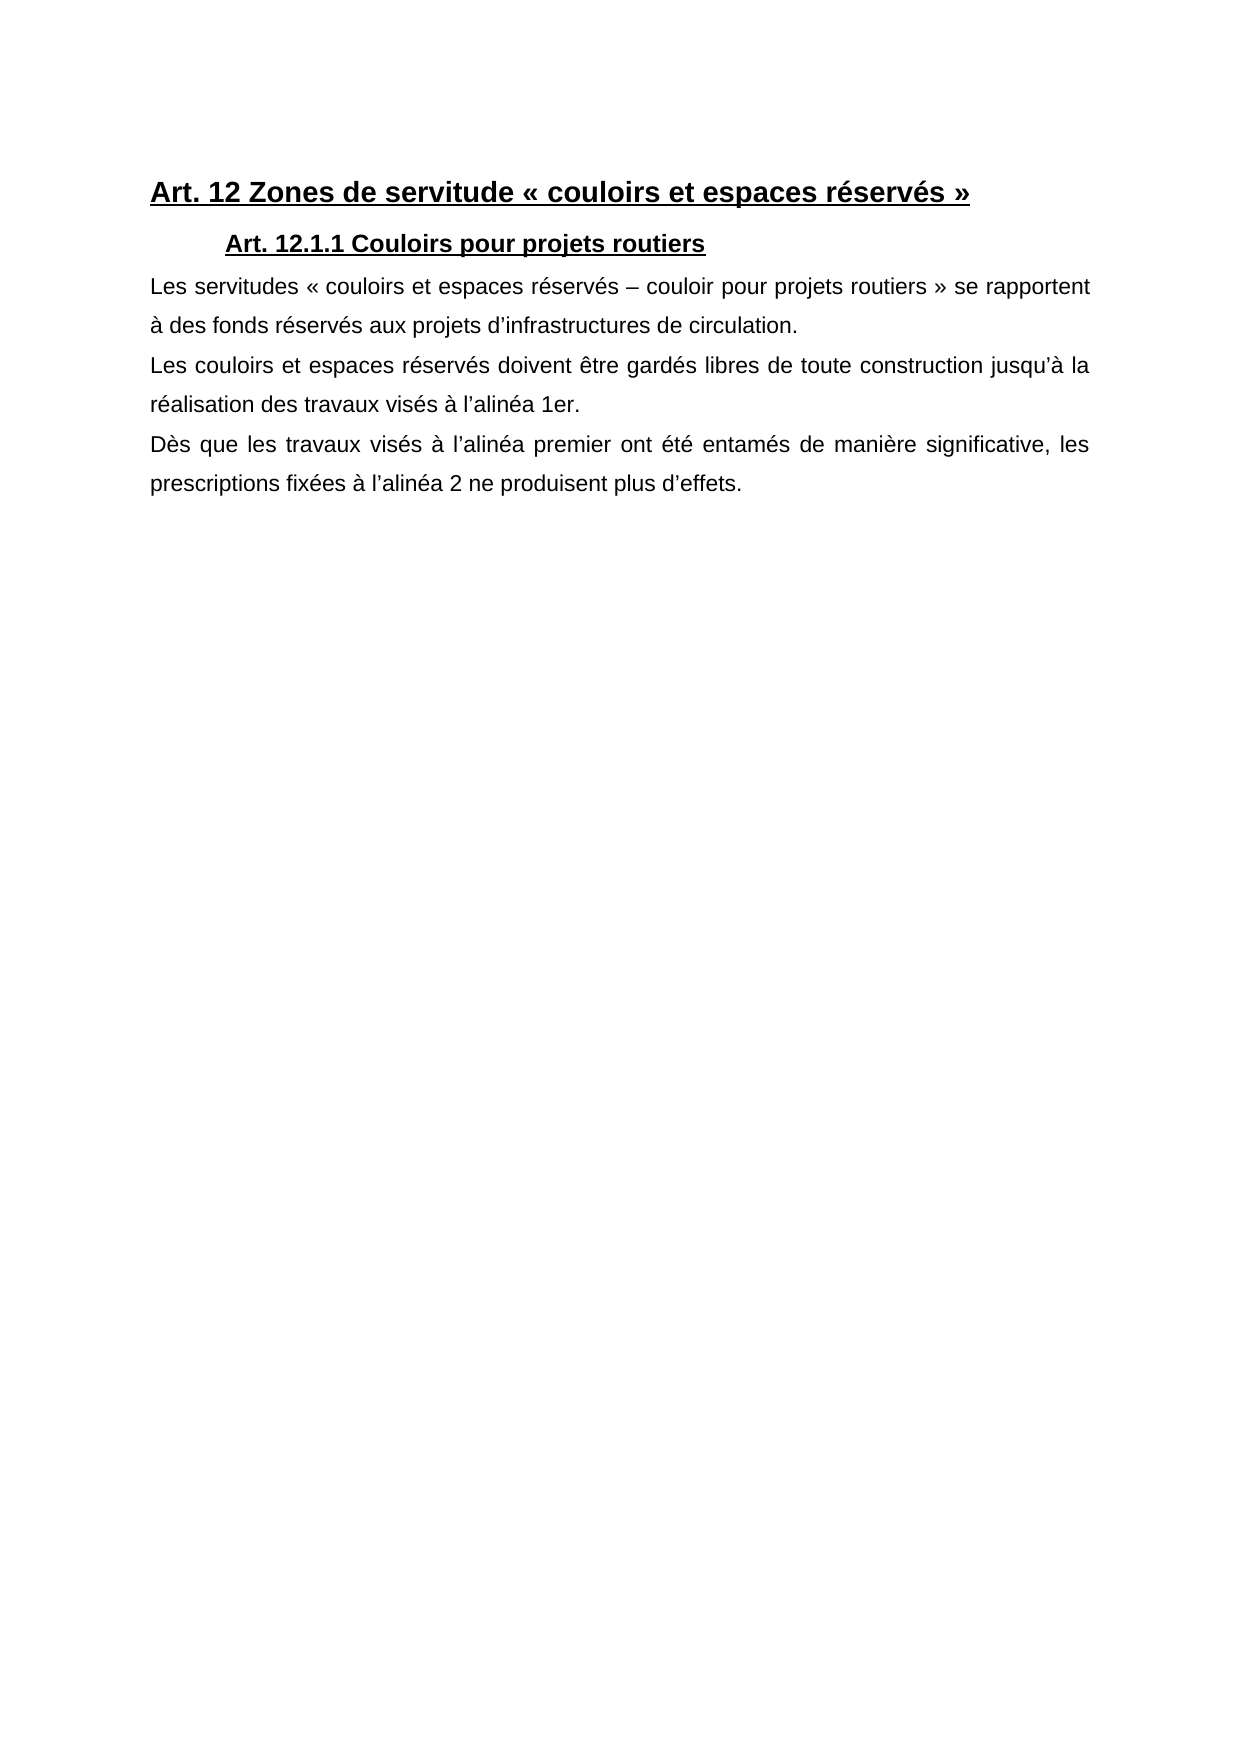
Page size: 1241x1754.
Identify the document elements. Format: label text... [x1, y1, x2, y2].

subtitle Art. 12.1.1 Couloirs pour projets routiers [225, 229, 1090, 258]
subtitle Art. 12 Zones de servitude « couloirs et espaces réservés » [150, 175, 1090, 208]
text Dès que les travaux visés à l’alinéa premier ont été entamés de manière significative, les prescriptions fixées à l’alinéa 2 ne produisent plus d’effets. [150, 431, 1090, 496]
text Les servitudes « couloirs et espaces réservés – couloir pour projets routiers » se rapportent à des fonds réservés aux projets d’infrastructures de circulation. [150, 273, 1090, 338]
text Les couloirs et espaces réservés doivent être gardés libres de toute construction jusqu’à la réalisation des travaux visés à l’alinéa 1er. [150, 352, 1090, 417]
